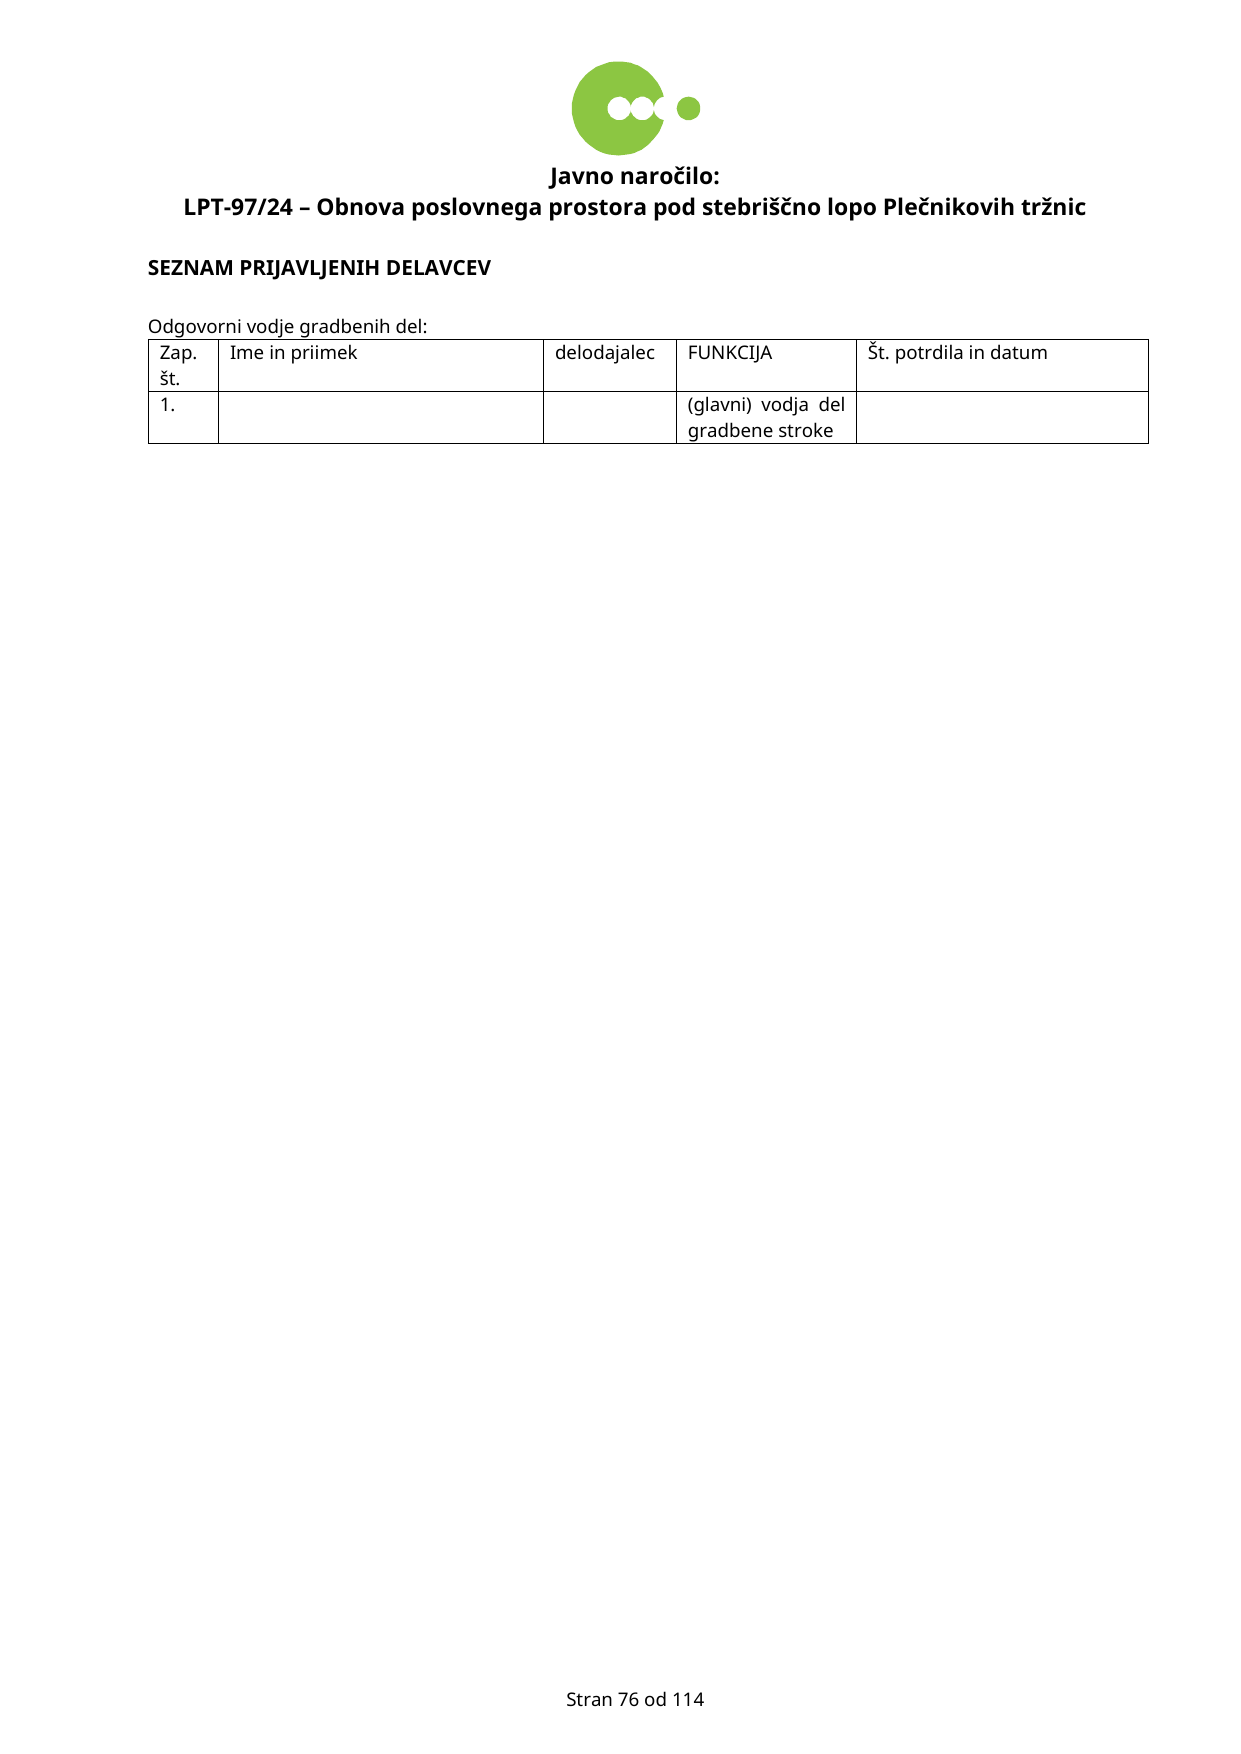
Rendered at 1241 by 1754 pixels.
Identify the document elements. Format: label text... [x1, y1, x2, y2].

text LPT-97/24 – Obnova poslovnega prostora pod stebriščno lopo Plečnikovih tržnic [148, 191, 1122, 222]
table_header Zap. št. [149, 340, 218, 391]
table_cell [544, 392, 676, 443]
table_cell 1. [149, 392, 218, 443]
table_header delodajalec [544, 340, 676, 391]
table_header FUNKCIJA [677, 340, 856, 391]
text Odgovorni vodje gradbenih del: [148, 313, 1122, 339]
table_cell [857, 392, 1148, 443]
table_header Ime in priimek [219, 340, 543, 391]
table_header Št. potrdila in datum [857, 340, 1148, 391]
text Javno naročilo: [148, 160, 1122, 191]
text SEZNAM PRIJAVLJENIH DELAVCEV [148, 253, 1122, 282]
table_cell (glavni) vodja del gradbene stroke [677, 392, 856, 443]
table_cell [219, 392, 543, 443]
